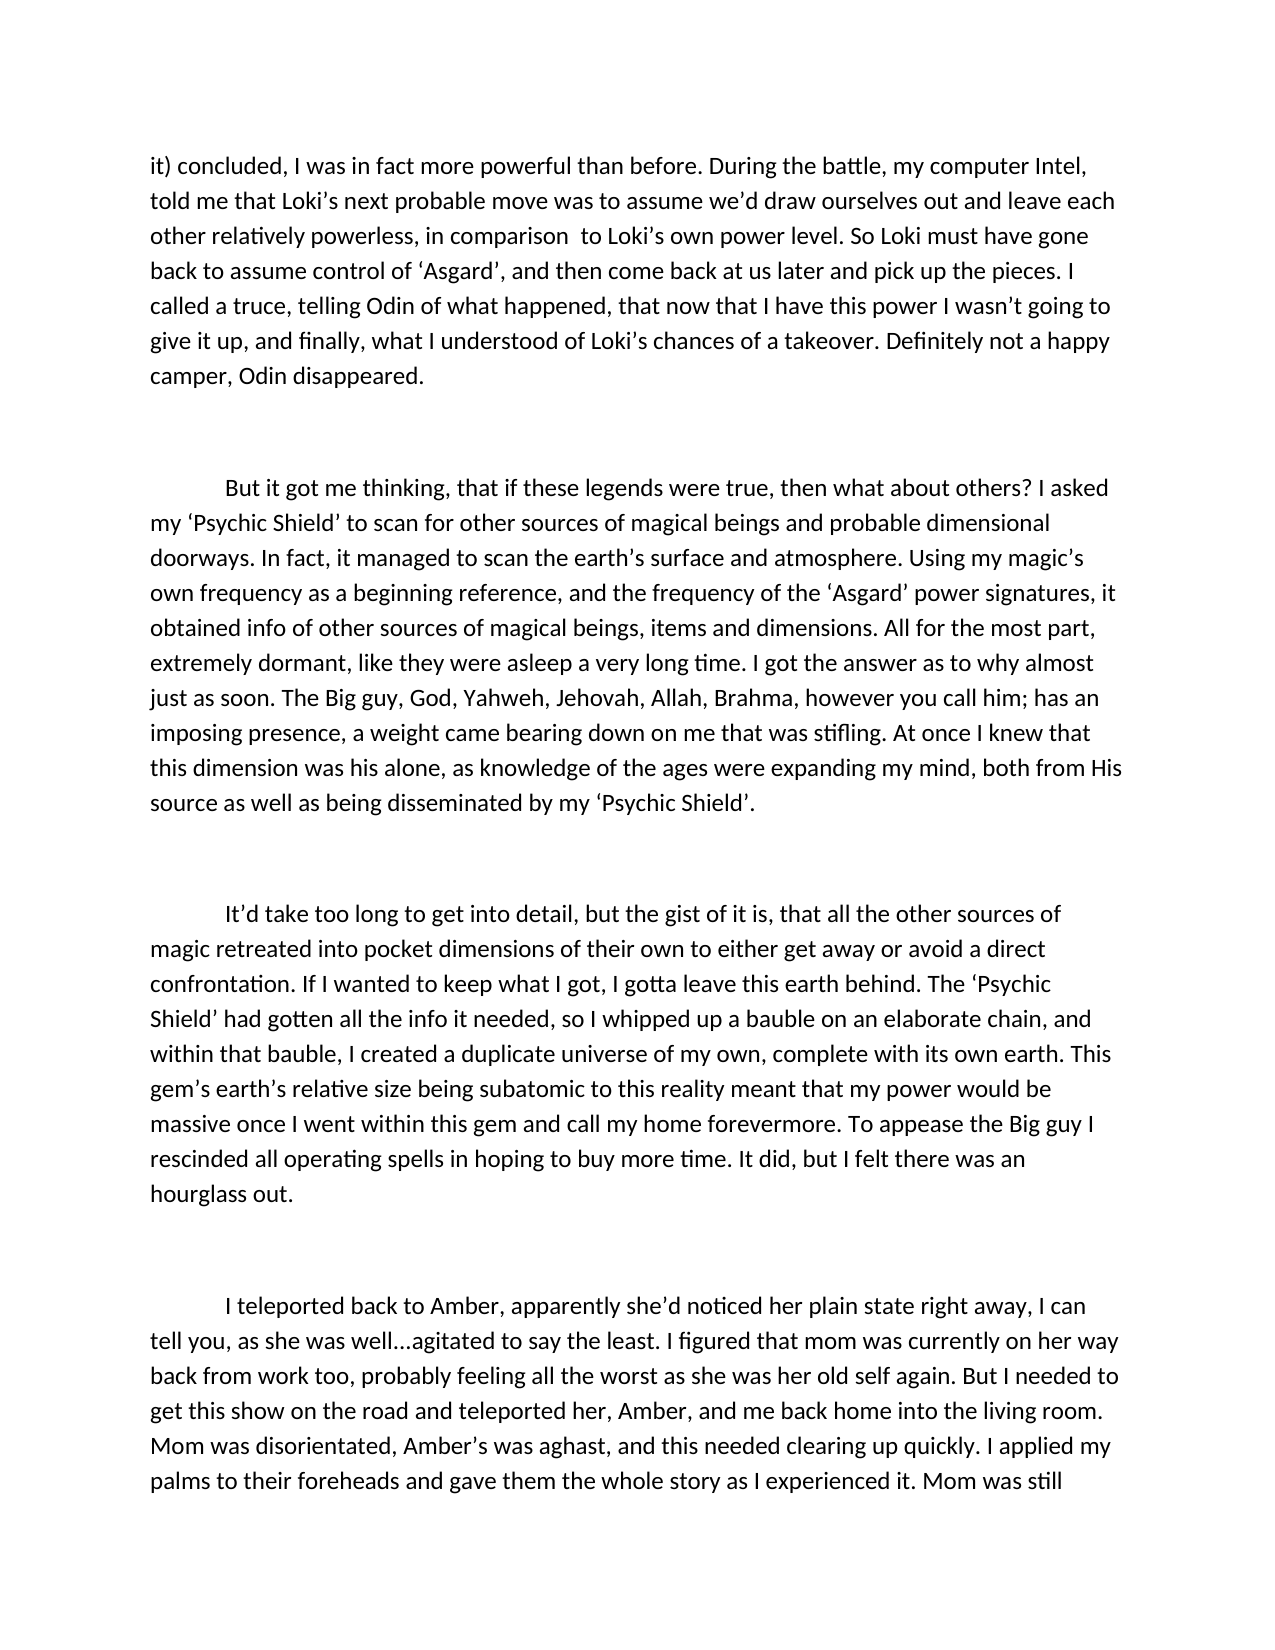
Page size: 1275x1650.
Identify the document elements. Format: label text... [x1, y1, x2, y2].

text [150, 1290, 1125, 1496]
text But it got me thinking, that if these legends were true, then what about others? I asked my ‘Psychic Shield’ to scan for other sources of magical beings and probable dimensional doorways. In fact, it managed to scan the earth’s surface and atmosphere. Using my magic’s own frequency as a beginning reference, and the frequency of the ‘Asgard’ power signatures, it obtained info of other sources of magical beings, items and dimensions. All for the most part, extremely dormant, like they were asleep a very long time. I got the answer as to why almost just as soon. The Big guy, God, Yahweh, Jehovah, Allah, Brahma, however you call him; has an imposing presence, a weight came bearing down on me that was stifling. At once I knew that this dimension was his alone, as knowledge of the ages were expanding my mind, both from His source as well as being disseminated by my ‘Psychic Shield’. [150, 472, 1125, 817]
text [150, 150, 1125, 391]
text It’d take too long to get into detail, but the gist of it is, that all the other sources of magic retreated into pocket dimensions of their own to either get away or avoid a direct confrontation. If I wanted to keep what I got, I gotta leave this earth behind. The ‘Psychic Shield’ had gotten all the info it needed, so I whipped up a bauble on an elaborate chain, and within that bauble, I created a duplicate universe of my own, complete with its own earth. This gem’s earth’s relative size being subatomic to this reality meant that my power would be massive once I went within this gem and call my home forevermore. To appease the Big guy I rescinded all operating spells in hoping to buy more time. It did, but I felt there was an hourglass out. [150, 898, 1125, 1209]
